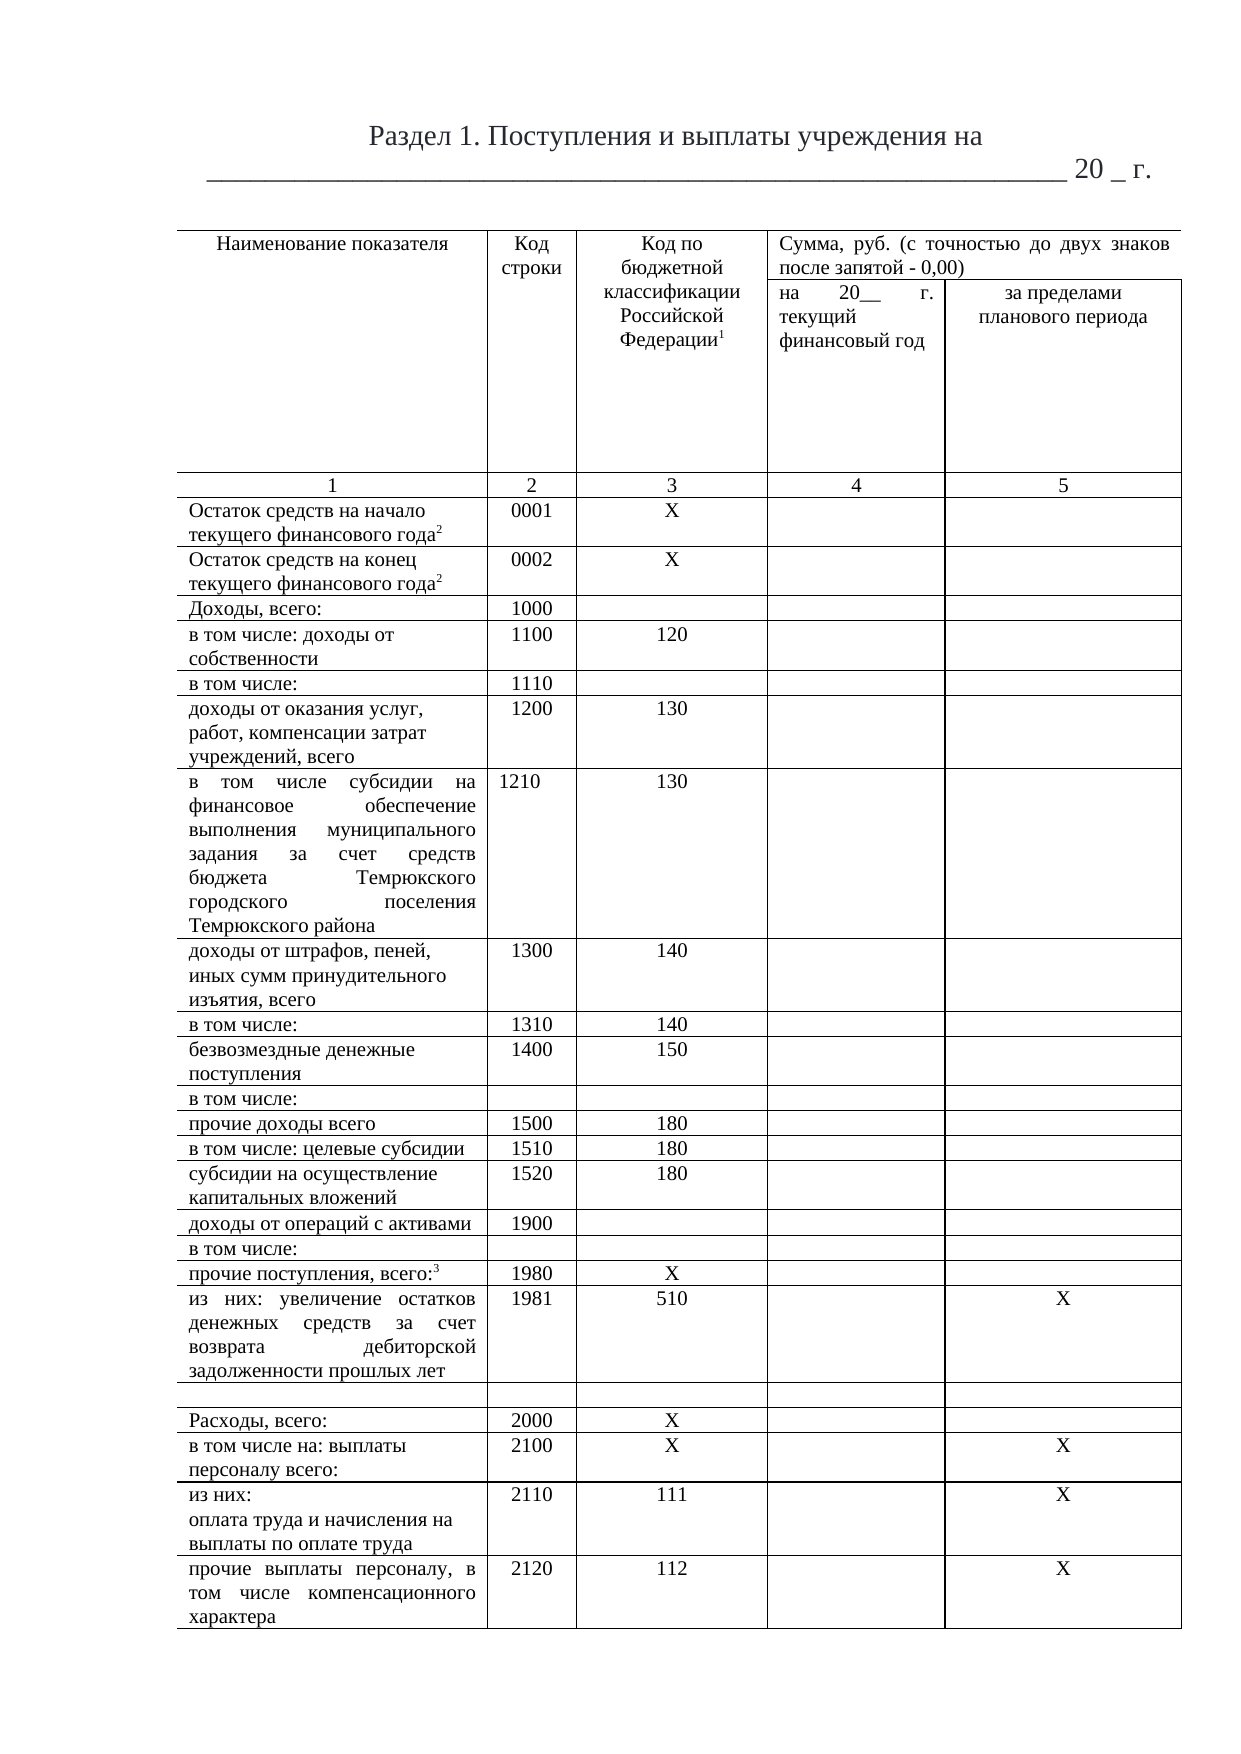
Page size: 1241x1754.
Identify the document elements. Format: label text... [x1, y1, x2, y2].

table_cell в том числе субсидии на финансовое обеспечение выполнения муниципального задания за счет средств бюджета Темрюкского городского поселения Темрюкского района [177, 769, 487, 937]
table_cell 1400 [488, 1037, 576, 1085]
table_cell [768, 498, 944, 546]
table_cell 1520 [488, 1161, 576, 1209]
table_cell [768, 1210, 944, 1234]
table_cell [768, 621, 944, 669]
table_cell 1200 [488, 696, 576, 768]
table_cell [946, 1261, 1181, 1285]
table_cell доходы от операций с активами [177, 1210, 487, 1234]
table_cell Остаток средств на начало текущего финансового года2 [177, 498, 487, 546]
table_cell [768, 1556, 944, 1628]
table_cell Х [946, 1433, 1181, 1481]
table_cell [577, 1210, 767, 1234]
table_cell [768, 1111, 944, 1135]
table_cell [946, 1111, 1181, 1135]
table_header Код по бюджетной классификации Российской Федерации1 [577, 231, 767, 472]
table_cell [768, 769, 944, 937]
table_cell 180 [577, 1111, 767, 1135]
table_cell из них: оплата труда и начисления на выплаты по оплате труда [177, 1483, 487, 1554]
table_cell [577, 1236, 767, 1259]
table_cell [946, 498, 1181, 546]
table_cell в том числе: [177, 671, 487, 695]
table_cell 4 [768, 473, 944, 497]
table_cell [946, 1161, 1181, 1209]
table_cell 180 [577, 1161, 767, 1209]
table_cell 1100 [488, 621, 576, 669]
table_cell 1900 [488, 1210, 576, 1234]
table_cell [946, 939, 1181, 1011]
table_cell [768, 1012, 944, 1036]
table_cell X [577, 1261, 767, 1285]
table_cell [768, 1383, 944, 1407]
table_cell [768, 596, 944, 620]
table_cell в том числе на: выплаты персоналу всего: [177, 1433, 487, 1481]
table_cell [577, 596, 767, 620]
table_header Сумма, руб. (с точностью до двух знаков после запятой - 0,00) [768, 231, 1181, 279]
table_cell 2120 [488, 1556, 576, 1628]
table_cell 0001 [488, 498, 576, 546]
table_cell [946, 621, 1181, 669]
table_cell [946, 547, 1181, 595]
table_cell [768, 696, 944, 768]
table_cell 120 [577, 621, 767, 669]
table_cell 111 [577, 1483, 767, 1554]
table_cell в том числе: [177, 1012, 487, 1036]
table_cell [768, 671, 944, 695]
table_cell 2110 [488, 1483, 576, 1554]
table_cell 1310 [488, 1012, 576, 1036]
table_cell [768, 1037, 944, 1085]
table_cell доходы от штрафов, пеней, иных сумм принудительного изъятия, всего [177, 939, 487, 1011]
table_cell 1210 [488, 769, 576, 937]
table_cell 0002 [488, 547, 576, 595]
table_cell Расходы, всего: [177, 1408, 487, 1432]
table_cell X [577, 1433, 767, 1481]
table_cell [768, 1236, 944, 1259]
table_cell [577, 1383, 767, 1407]
table_cell безвозмездные денежные поступления [177, 1037, 487, 1085]
table_header Код строки [488, 231, 576, 472]
table_cell [488, 1086, 576, 1110]
table_cell [768, 1433, 944, 1481]
table_cell 1980 [488, 1261, 576, 1285]
table_cell [946, 1236, 1181, 1259]
table_cell 112 [577, 1556, 767, 1628]
table_cell прочие поступления, всего:3 [177, 1261, 487, 1285]
table_cell [768, 1483, 944, 1554]
table_cell [946, 769, 1181, 937]
table_cell 150 [577, 1037, 767, 1085]
table_cell X [577, 1408, 767, 1432]
table_cell 140 [577, 1012, 767, 1036]
table_cell [768, 1286, 944, 1382]
table_cell 2 [488, 473, 576, 497]
table_cell [768, 1161, 944, 1209]
table_cell [946, 671, 1181, 695]
table_cell [946, 1383, 1181, 1407]
table_cell 510 [577, 1286, 767, 1382]
table_cell [577, 1086, 767, 1110]
table_cell X [577, 498, 767, 546]
table_cell прочие выплаты персоналу, в том числе компенсационного характера [177, 1556, 487, 1628]
table_cell 1510 [488, 1136, 576, 1160]
table_cell за пределами планового периода [946, 280, 1181, 472]
table_cell 1981 [488, 1286, 576, 1382]
table_cell в том числе: [177, 1236, 487, 1259]
table_cell [768, 1086, 944, 1110]
table_cell 3 [577, 473, 767, 497]
table_cell 180 [577, 1136, 767, 1160]
table_cell [488, 1383, 576, 1407]
table_cell из них: увеличение остатков денежных средств за счет возврата дебиторской задолженности прошлых лет [177, 1286, 487, 1382]
table_cell [768, 547, 944, 595]
table_cell 1000 [488, 596, 576, 620]
table_cell [946, 596, 1181, 620]
table_cell Х [946, 1556, 1181, 1628]
table_cell в том числе: целевые субсидии [177, 1136, 487, 1160]
table_cell 1110 [488, 671, 576, 695]
table_cell субсидии на осуществление капитальных вложений [177, 1161, 487, 1209]
table_cell [488, 1236, 576, 1259]
table_cell [946, 1012, 1181, 1036]
table_cell на 20__ г. текущий финансовый год [768, 280, 944, 472]
table_cell 1500 [488, 1111, 576, 1135]
table_cell 130 [577, 769, 767, 937]
table_header Наименование показателя [177, 231, 487, 472]
table_cell доходы от оказания услуг, работ, компенсации затрат учреждений, всего [177, 696, 487, 768]
table_cell [946, 1408, 1181, 1432]
table_cell [577, 671, 767, 695]
table_cell [946, 1210, 1181, 1234]
table_cell [768, 1408, 944, 1432]
table_cell 1 [177, 473, 487, 497]
subtitle Раздел 1. Поступления и выплаты учреждения на ___________________________________________________________ 20 _ г. [177, 118, 1181, 185]
table_cell Х [946, 1286, 1181, 1382]
table_cell [946, 1136, 1181, 1160]
table_cell 1300 [488, 939, 576, 1011]
table_cell [946, 696, 1181, 768]
table_cell [946, 1086, 1181, 1110]
table_cell прочие доходы всего [177, 1111, 487, 1135]
table_cell в том числе: [177, 1086, 487, 1110]
table_cell Доходы, всего: [177, 596, 487, 620]
table_cell [768, 939, 944, 1011]
table_cell [177, 1383, 487, 1407]
table_cell 5 [946, 473, 1181, 497]
table_cell в том числе: доходы от собственности [177, 621, 487, 669]
table_cell Х [946, 1483, 1181, 1554]
table_cell 140 [577, 939, 767, 1011]
table_cell 2000 [488, 1408, 576, 1432]
table_cell 2100 [488, 1433, 576, 1481]
table_cell [946, 1037, 1181, 1085]
table_cell [768, 1136, 944, 1160]
table_cell 130 [577, 696, 767, 768]
table_cell X [577, 547, 767, 595]
table_cell [768, 1261, 944, 1285]
table_cell Остаток средств на конец текущего финансового года2 [177, 547, 487, 595]
